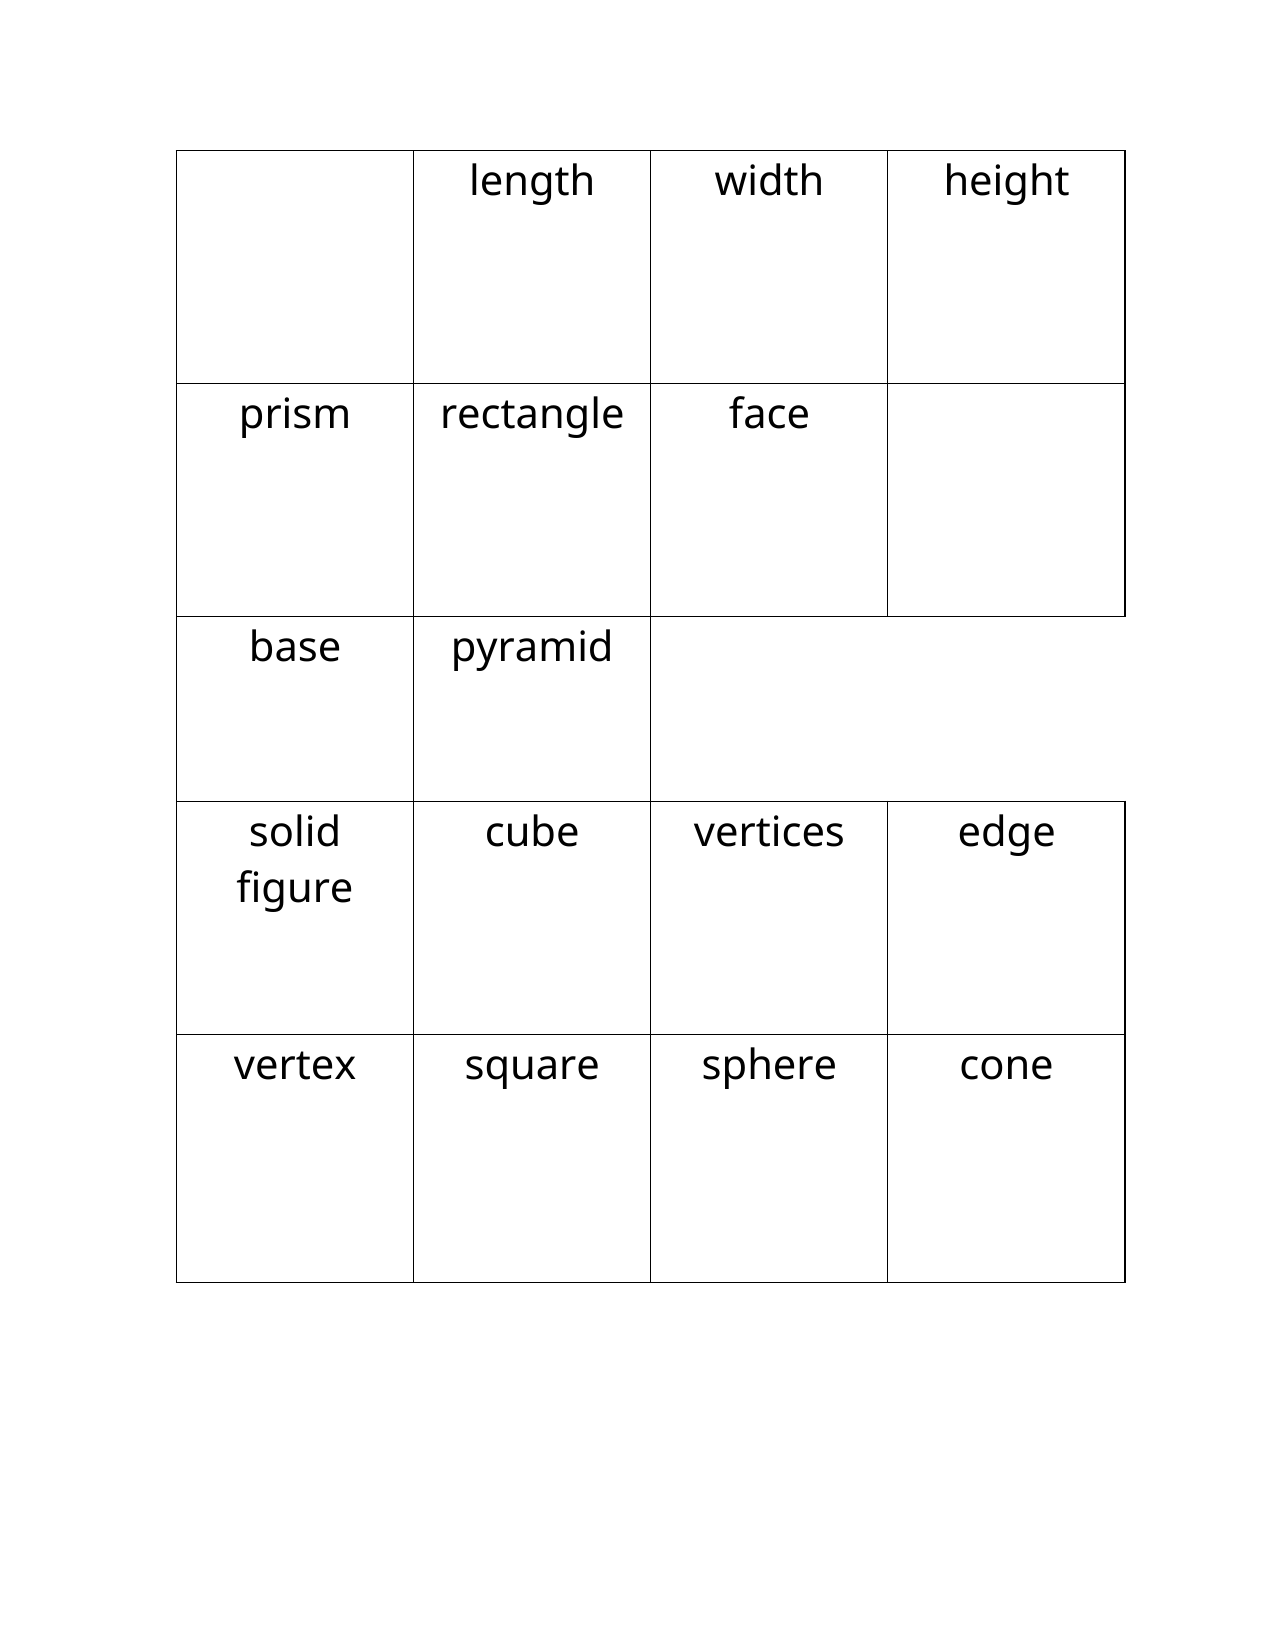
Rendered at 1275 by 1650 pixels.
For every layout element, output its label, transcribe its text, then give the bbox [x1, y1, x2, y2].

table_cell base [177, 617, 413, 801]
table_cell vertex [177, 1035, 413, 1282]
table_cell edge [888, 802, 1124, 1033]
table_header height [888, 151, 1124, 383]
table_header width [651, 151, 887, 383]
table_cell sphere [651, 1035, 887, 1282]
table_cell cube [414, 802, 650, 1033]
table_cell pyramid [414, 617, 650, 801]
table_cell cone [888, 1035, 1124, 1282]
table_header [177, 151, 413, 383]
table_cell [888, 384, 1124, 616]
table_header length [414, 151, 650, 383]
table_cell face [651, 384, 887, 616]
table_cell rectangle [414, 384, 650, 616]
table_cell solid figure [177, 802, 413, 1033]
table_cell prism [177, 384, 413, 616]
table_cell square [414, 1035, 650, 1282]
table_cell vertices [651, 802, 887, 1033]
